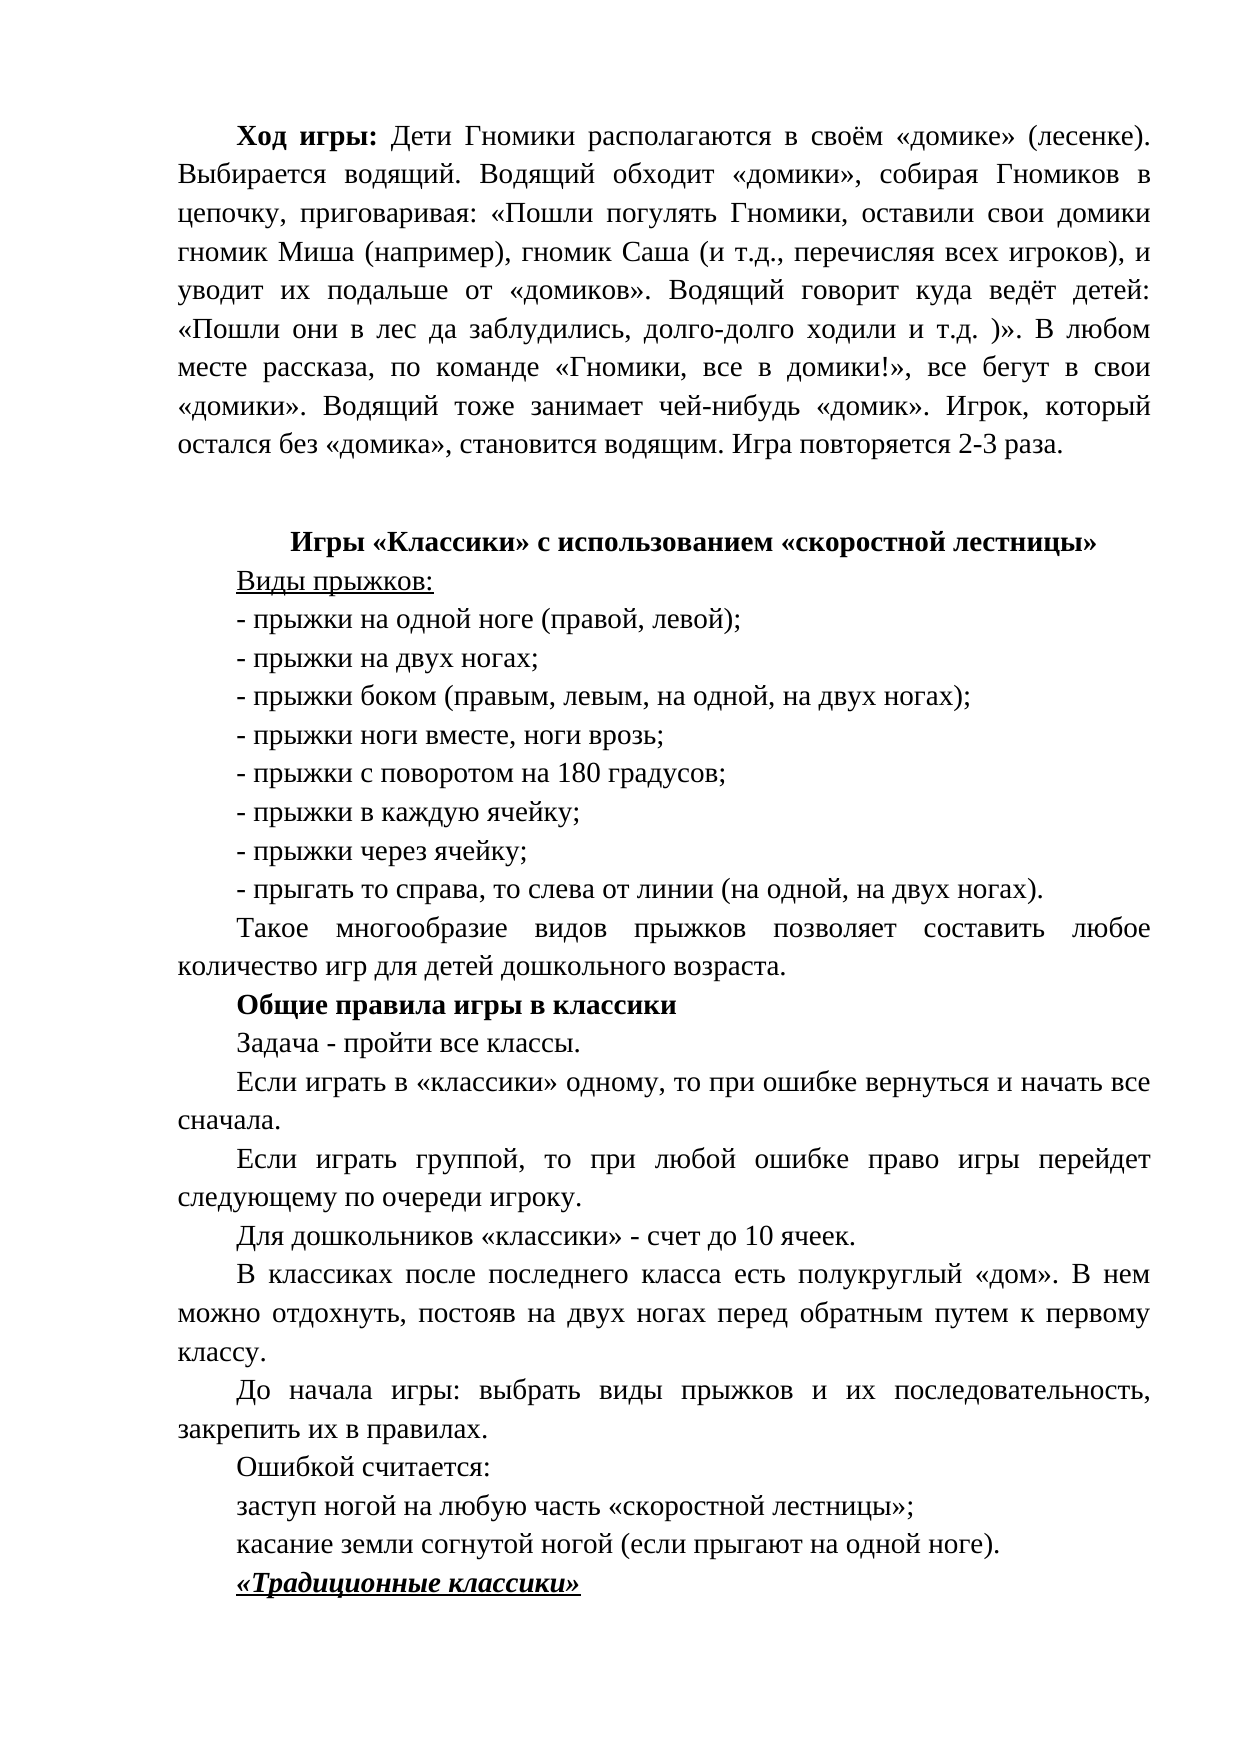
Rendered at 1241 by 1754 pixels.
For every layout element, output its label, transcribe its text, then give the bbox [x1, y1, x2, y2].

text касание земли согнутой ногой (если прыгают на одной ноге). [177, 1526, 1152, 1560]
text До начала игры: выбрать виды прыжков и их последовательность, закрепить их в правилах. [177, 1372, 1152, 1444]
text - прыжки через ячейку; [177, 833, 1152, 866]
text - прыжки ноги вместе, ноги врозь; [177, 717, 1152, 751]
text - прыжки боком (правым, левым, на одной, на двух ногах); [177, 678, 1152, 712]
text - прыжки в каждую ячейку; [177, 794, 1152, 828]
text заступ ногой на любую часть «скоростной лестницы»; [177, 1488, 1152, 1521]
text В классиках после последнего класса есть полукруглый «дом». В нем можно отдохнуть, постояв на двух ногах перед обратным путем к первому классу. [177, 1257, 1152, 1367]
text Такое многообразие видов прыжков позволяет составить любое количество игр для детей дошкольного возраста. [177, 910, 1152, 982]
text Общие правила игры в классики [177, 987, 1152, 1020]
text Если играть в «классики» одному, то при ошибке вернуться и начать все сначала. [177, 1064, 1152, 1136]
text Ход игры: Дети Гномики располагаются в своём «домике» (лесенке). Выбирается водящий. Водящий обходит «домики», собирая Гномиков в цепочку, приговаривая: «Пошли погулять Гномики, оставили свои домики гномик Миша (например), гномик Саша (и т.д., перечисляя всех игроков), и уводит их подальше от «домиков». Водящий говорит куда ведёт детей: «Пошли они в лес да заблудились, долго-долго ходили и т.д. )». В любом месте рассказа, по команде «Гномики, все в домики!», все бегут в свои «домики». Водящий тоже занимает чей-нибудь «домик». Игрок, который остался без «домика», становится водящим. Игра повторяется 2-3 раза. [177, 118, 1152, 460]
text Игры «Классики» с использованием «скоростной лестницы» [177, 524, 1152, 558]
text - прыжки с поворотом на 180 градусов; [177, 756, 1152, 789]
text Виды прыжков: [177, 563, 1152, 596]
text - прыжки на одной ноге (правой, левой); [177, 601, 1152, 635]
text Для дошкольников «классики» - счет до 10 ячеек. [177, 1218, 1152, 1252]
text - прыгать то справа, то слева от линии (на одной, на двух ногах). [177, 871, 1152, 905]
text Если играть группой, то при любой ошибке право игры перейдет следующему по очереди игроку. [177, 1141, 1152, 1213]
text - прыжки на двух ногах; [177, 640, 1152, 673]
text Задача - пройти все классы. [177, 1025, 1152, 1059]
text «Традиционные классики» [177, 1565, 1152, 1598]
text Ошибкой считается: [177, 1449, 1152, 1483]
